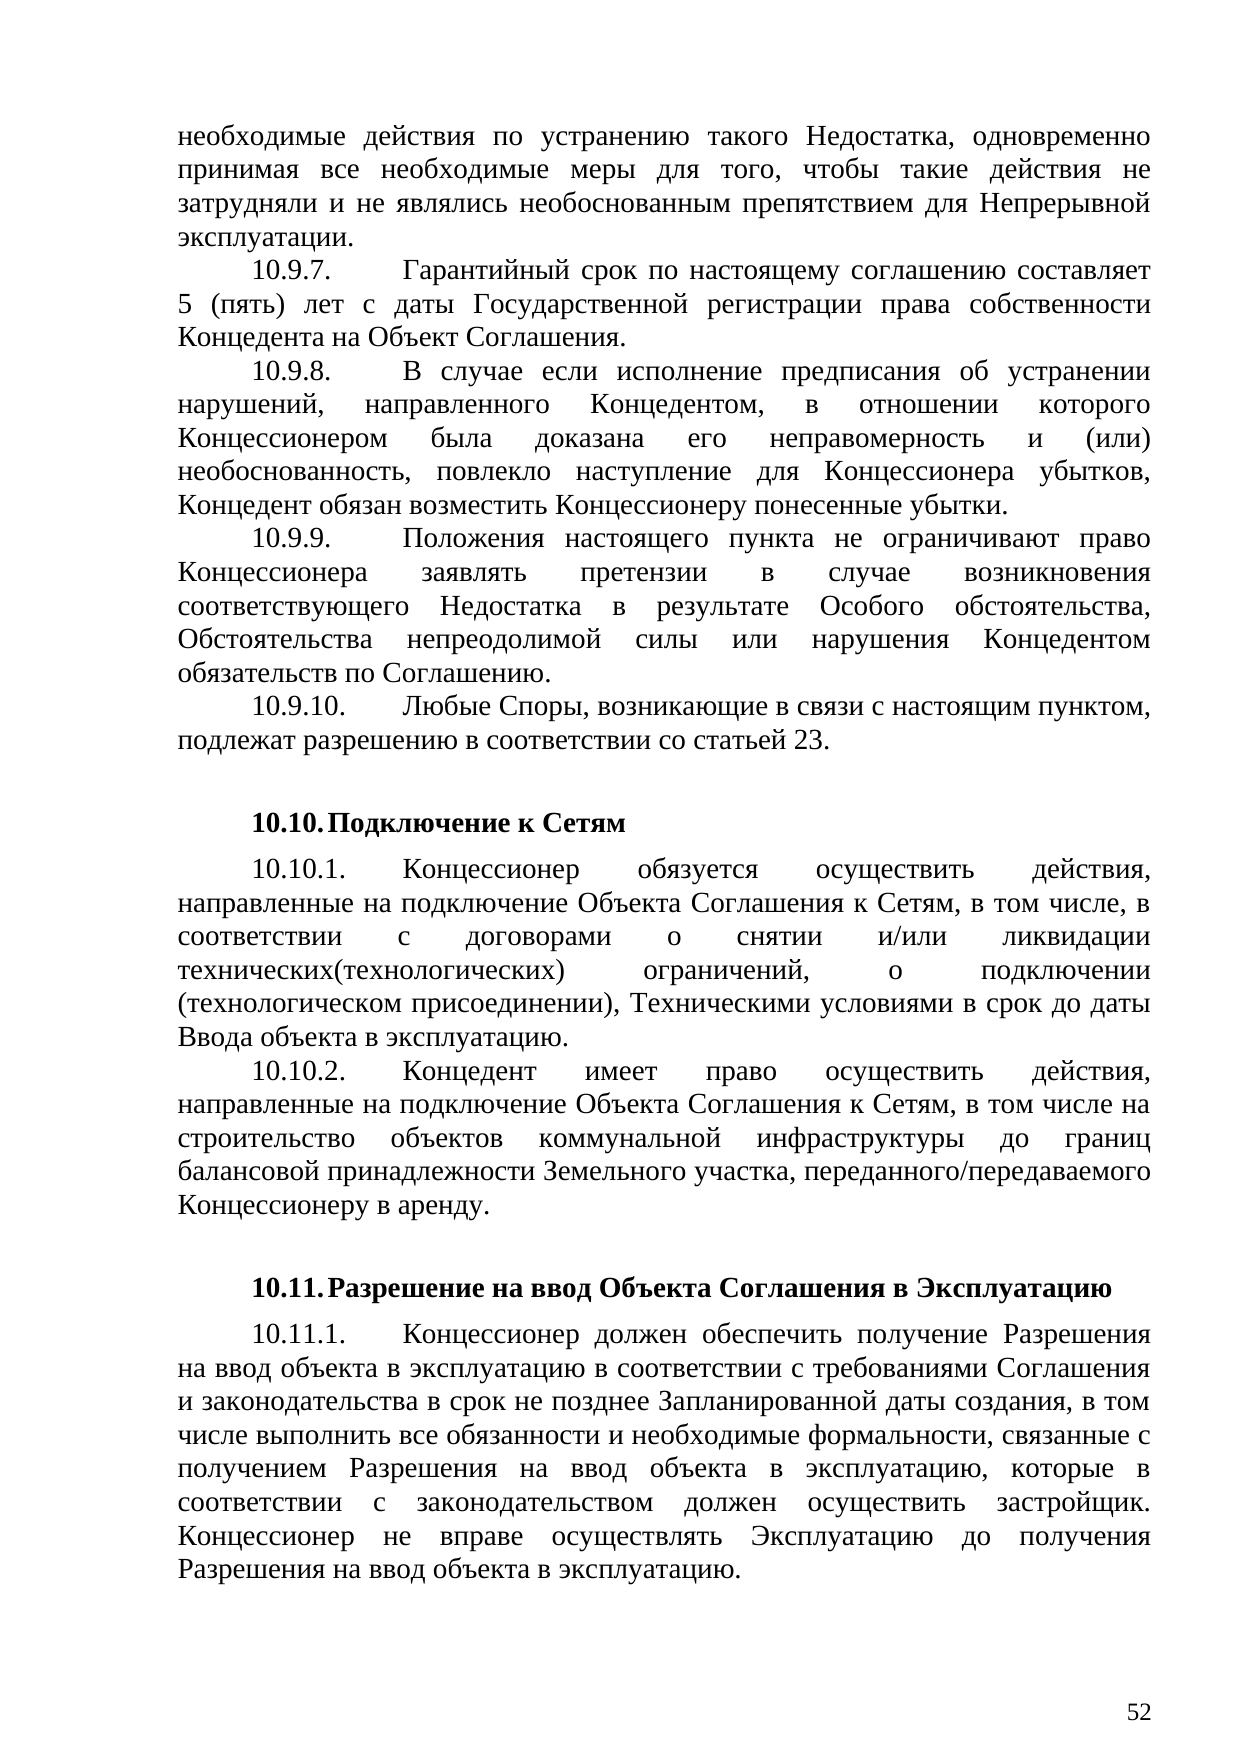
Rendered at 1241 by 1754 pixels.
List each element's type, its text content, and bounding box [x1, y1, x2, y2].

list Положения настоящего пункта не ограничивают право Концессионера заявлять претензии в случае возникновения соответствующего Недостатка в результате Особого обстоятельства, Обстоятельства непреодолимой силы или нарушения Концедентом обязательств по Соглашению. [177, 521, 1152, 688]
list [177, 118, 1152, 252]
list Подключение к Сетям [177, 805, 1152, 839]
list Концедент имеет право осуществить действия, направленные на подключение Объекта Соглашения к Сетям, в том числе на строительство объектов коммунальной инфраструктуры до границ балансовой принадлежности Земельного участка, переданного/передаваемого Концессионеру в аренду. [177, 1053, 1152, 1220]
list Любые Споры, возникающие в связи с настоящим пунктом, подлежат разрешению в соответствии со статьей 23. [177, 688, 1152, 755]
list Разрешение на ввод Объекта Соглашения в Эксплуатацию [177, 1270, 1152, 1304]
list Концессионер должен обеспечить получение Разрешения на ввод объекта в эксплуатацию в соответствии с требованиями Соглашения и законодательства в срок не позднее Запланированной даты создания, в том числе выполнить все обязанности и необходимые формальности, связанные с получением Разрешения на ввод объекта в эксплуатацию, которые в соответствии с законодательством должен осуществить застройщик. Концессионер не вправе осуществлять Эксплуатацию до получения Разрешения на ввод объекта в эксплуатацию. [177, 1316, 1152, 1585]
list В случае если исполнение предписания об устранении нарушений, направленного Концедентом, в отношении которого Концессионером была доказана его неправомерность и (или) необоснованность, повлекло наступление для Концессионера убытков, Концедент обязан возместить Концессионеру понесенные убытки. [177, 353, 1152, 521]
list Концессионер обязуется осуществить действия, направленные на подключение Объекта Соглашения к Сетям, в том числе, в соответствии с договорами о снятии и/или ликвидации технических(технологических) ограничений, о подключении (технологическом присоединении), Техническими условиями в срок до даты Ввода объекта в эксплуатацию. [177, 851, 1152, 1053]
list Гарантийный срок по настоящему соглашению составляет 5 (пять) лет с даты Государственной регистрации права собственности Концедента на Объект Соглашения. [177, 252, 1152, 353]
